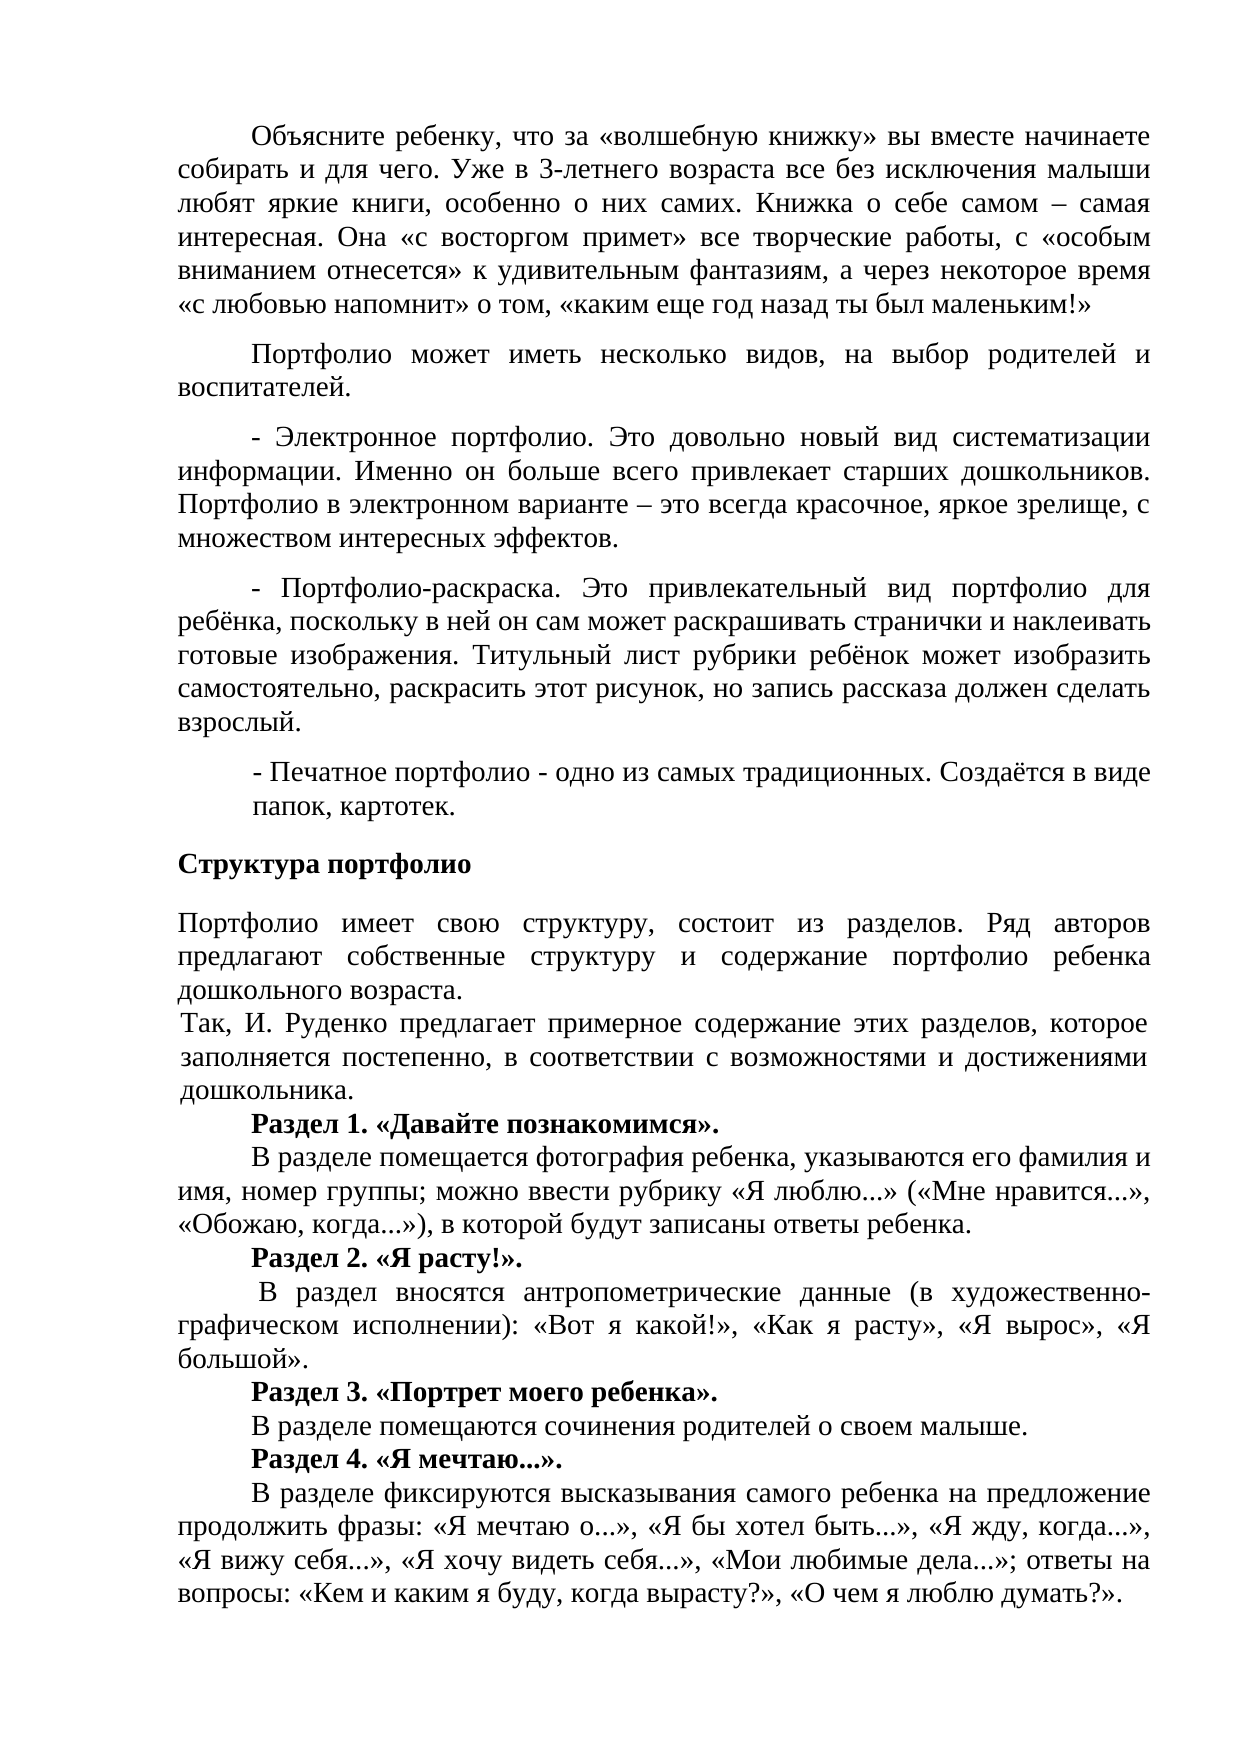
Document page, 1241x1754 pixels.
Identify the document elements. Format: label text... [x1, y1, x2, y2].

text В разделе фиксируются высказывания самого ребенка на предложение продолжить фразы: «Я мечтаю о...», «Я бы хотел быть...», «Я жду, когда...», «Я вижу себя...», «Я хочу видеть себя...», «Мои любимые дела...»; ответы на вопросы: «Кем и каким я буду, когда вырасту?», «О чем я люблю думать?». [177, 1475, 1152, 1609]
text Объясните ребенку, что за «волшебную книжку» вы вместе начинаете собирать и для чего. Уже в 3-летнего возраста все без исключения малыши любят яркие книги, особенно о них самих. Книжка о себе самом – самая интересная. Она «с восторгом примет» все творческие работы, с «особым вниманием отнесется» к удивительным фантазиям, а через некоторое время «с любовью напомнит» о том, «каким еще год назад ты был маленьким!» [177, 118, 1152, 319]
text В разделе помещается фотография ребенка, указываются его фамилия и имя, номер группы; можно ввести рубрику «Я люблю...» («Мне нравится...», «Обожаю, когда...»), в которой будут записаны ответы ребенка. [177, 1139, 1152, 1240]
text Портфолио может иметь несколько видов, на выбор родителей и воспитателей. [177, 336, 1152, 403]
text Раздел 2. «Я расту!». [177, 1240, 1152, 1274]
text Портфолио имеет свою структуру, состоит из разделов. Ряд авторов предлагают собственные структуру и содержание портфолио ребенка дошкольного возраста. [177, 905, 1152, 1005]
text - Портфолио-раскраска. Это привлекательный вид портфолио для ребёнка, поскольку в ней он сам может раскрашивать странички и наклеивать готовые изображения. Титульный лист рубрики ребёнок может изобразить самостоятельно, раскрасить этот рисунок, но запись рассказа должен сделать взрослый. [177, 570, 1152, 738]
text В раздел вносятся антропометрические данные (в художественно-графическом исполнении): «Вот я какой!», «Как я расту», «Я вырос», «Я большой». [177, 1274, 1152, 1374]
text - Электронное портфолио. Это довольно новый вид систематизации информации. Именно он больше всего привлекает старших дошкольников. Портфолио в электронном варианте – это всегда красочное, яркое зрелище, с множеством интересных эффектов. [177, 419, 1152, 553]
text Раздел 1. «Давайте познакомимся». [177, 1106, 1152, 1139]
text - Печатное портфолио - одно из самых традиционных. Создаётся в виде папок, картотек. [252, 754, 1152, 821]
text Структура портфолио [177, 846, 1152, 880]
text Так, И. Руденко предлагает примерное содержание этих разделов, которое заполняется постепенно, в соответствии с возможностями и достижениями дошкольника. [180, 1005, 1149, 1106]
text Раздел 3. «Портрет моего ребенка». [177, 1374, 1152, 1408]
text Раздел 4. «Я мечтаю...». [177, 1441, 1152, 1475]
text В разделе помещаются сочинения родителей о своем малыше. [177, 1408, 1152, 1441]
